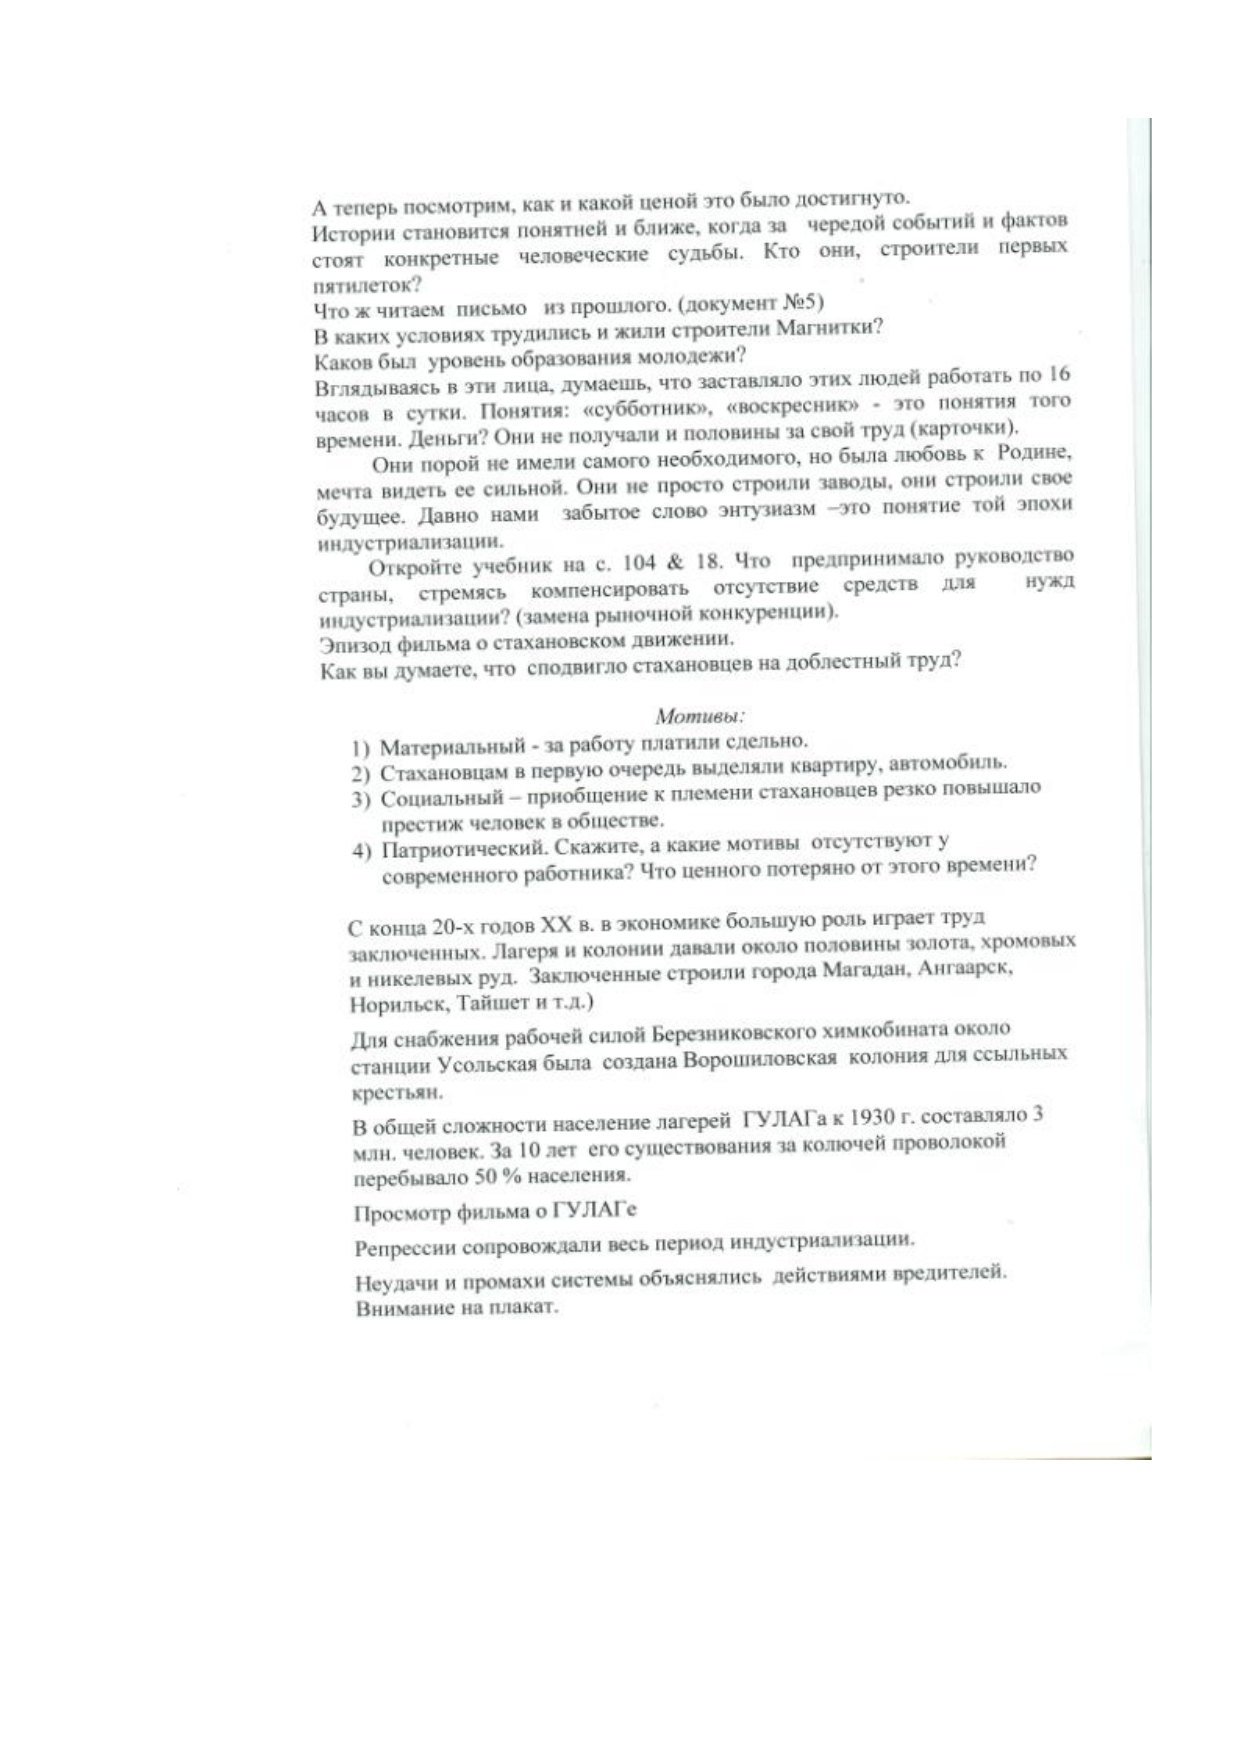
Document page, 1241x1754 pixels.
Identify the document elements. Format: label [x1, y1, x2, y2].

picture [177, 118, 1152, 1460]
